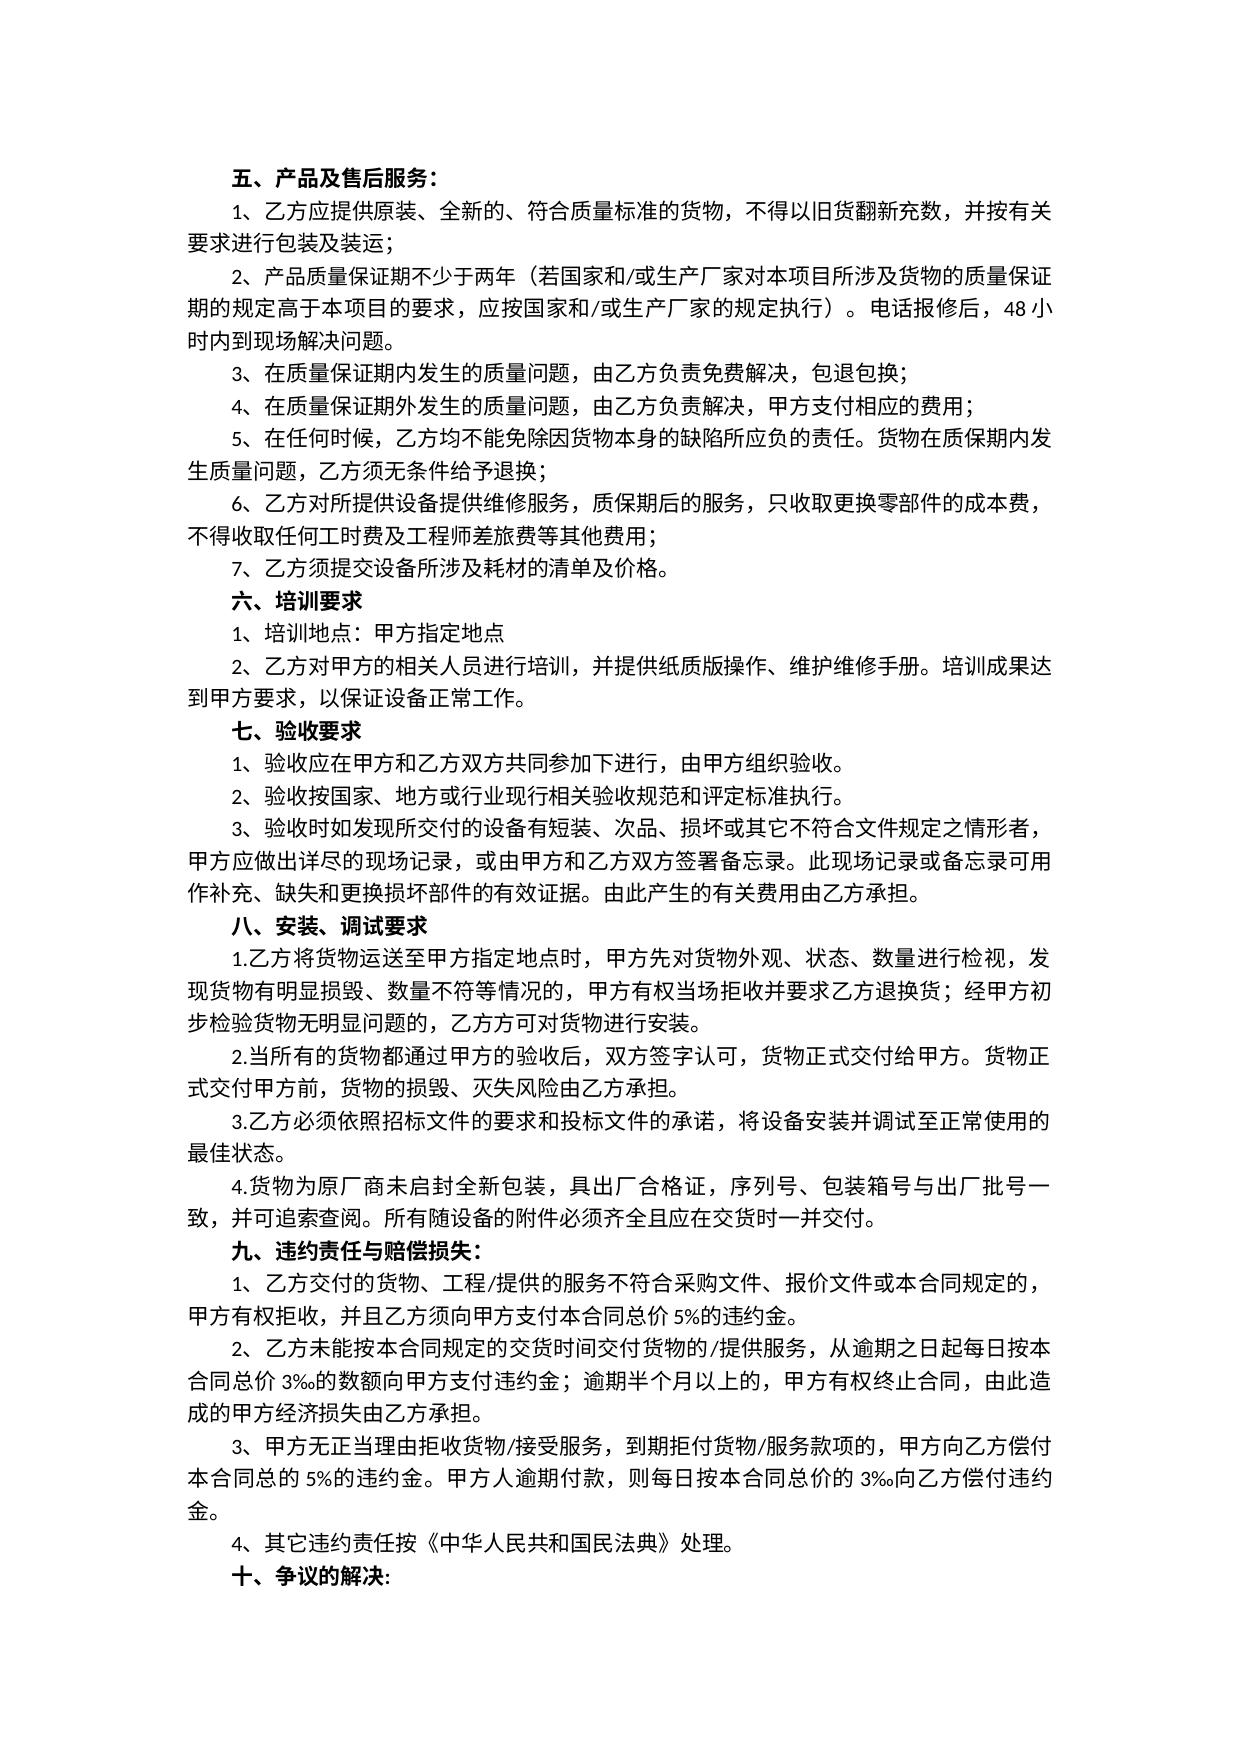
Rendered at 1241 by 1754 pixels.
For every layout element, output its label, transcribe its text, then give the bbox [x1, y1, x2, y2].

text 1.乙方将货物运送至甲方指定地点时，甲方先对货物外观、状态、数量进行检视，发现货物有明显损毁、数量不符等情况的，甲方有权当场拒收并要求乙方退换货；经甲方初步检验货物无明显问题的，乙方方可对货物进行安装。 [187, 942, 1053, 1039]
text 4.货物为原厂商未启封全新包装，具出厂合格证，序列号、包装箱号与出厂批号一致，并可追索查阅。所有随设备的附件必须齐全且应在交货时一并交付。 [187, 1169, 1053, 1234]
text 六、培训要求 [187, 584, 1053, 617]
text 1、培训地点：甲方指定地点 [187, 617, 1053, 649]
text 七、验收要求 [187, 714, 1053, 747]
text 十、争议的解决: [187, 1559, 1053, 1592]
text 4、其它违约责任按《中华人民共和国民法典》处理。 [187, 1527, 1053, 1559]
text 2、乙方未能按本合同规定的交货时间交付货物的/提供服务，从逾期之日起每日按本合同总价3‰的数额向甲方支付违约金；逾期半个月以上的，甲方有权终止合同，由此造成的甲方经济损失由乙方承担。 [187, 1332, 1053, 1429]
text 1、乙方交付的货物、工程/提供的服务不符合采购文件、报价文件或本合同规定的，甲方有权拒收，并且乙方须向甲方支付本合同总价5%的违约金。 [187, 1267, 1053, 1332]
text 2.当所有的货物都通过甲方的验收后，双方签字认可，货物正式交付给甲方。货物正式交付甲方前，货物的损毁、灭失风险由乙方承担。 [187, 1039, 1053, 1104]
text 3、甲方无正当理由拒收货物/接受服务，到期拒付货物/服务款项的，甲方向乙方偿付本合同总的5%的违约金。甲方人逾期付款，则每日按本合同总价的3‰向乙方偿付违约金。 [187, 1429, 1053, 1527]
text 九、违约责任与赔偿损失： [187, 1234, 1053, 1267]
text 3.乙方必须依照招标文件的要求和投标文件的承诺，将设备安装并调试至正常使用的最佳状态。 [187, 1104, 1053, 1169]
text 1、乙方应提供原装、全新的、符合质量标准的货物，不得以旧货翻新充数，并按有关要求进行包装及装运； [187, 194, 1053, 259]
text 2、乙方对甲方的相关人员进行培训，并提供纸质版操作、维护维修手册。培训成果达到甲方要求，以保证设备正常工作。 [187, 649, 1053, 714]
text 1、验收应在甲方和乙方双方共同参加下进行，由甲方组织验收。 [187, 747, 1053, 779]
text 八、安装、调试要求 [187, 909, 1053, 942]
text 五、产品及售后服务： [187, 162, 1053, 194]
text 3、验收时如发现所交付的设备有短装、次品、损坏或其它不符合文件规定之情形者，甲方应做出详尽的现场记录，或由甲方和乙方双方签署备忘录。此现场记录或备忘录可用作补充、缺失和更换损坏部件的有效证据。由此产生的有关费用由乙方承担。 [187, 812, 1053, 909]
text 3、在质量保证期内发生的质量问题，由乙方负责免费解决，包退包换； [187, 357, 1053, 389]
text 6、乙方对所提供设备提供维修服务，质保期后的服务，只收取更换零部件的成本费，不得收取任何工时费及工程师差旅费等其他费用； [187, 487, 1053, 552]
text 4、在质量保证期外发生的质量问题，由乙方负责解决，甲方支付相应的费用； [187, 389, 1053, 422]
text 2、产品质量保证期不少于两年（若国家和/或生产厂家对本项目所涉及货物的质量保证期的规定高于本项目的要求，应按国家和/或生产厂家的规定执行）。电话报修后，48小时内到现场解决问题。 [187, 259, 1053, 357]
text 2、验收按国家、地方或行业现行相关验收规范和评定标准执行。 [187, 779, 1053, 812]
text 7、乙方须提交设备所涉及耗材的清单及价格。 [187, 552, 1053, 584]
text 5、在任何时候，乙方均不能免除因货物本身的缺陷所应负的责任。货物在质保期内发生质量问题，乙方须无条件给予退换； [187, 422, 1053, 487]
